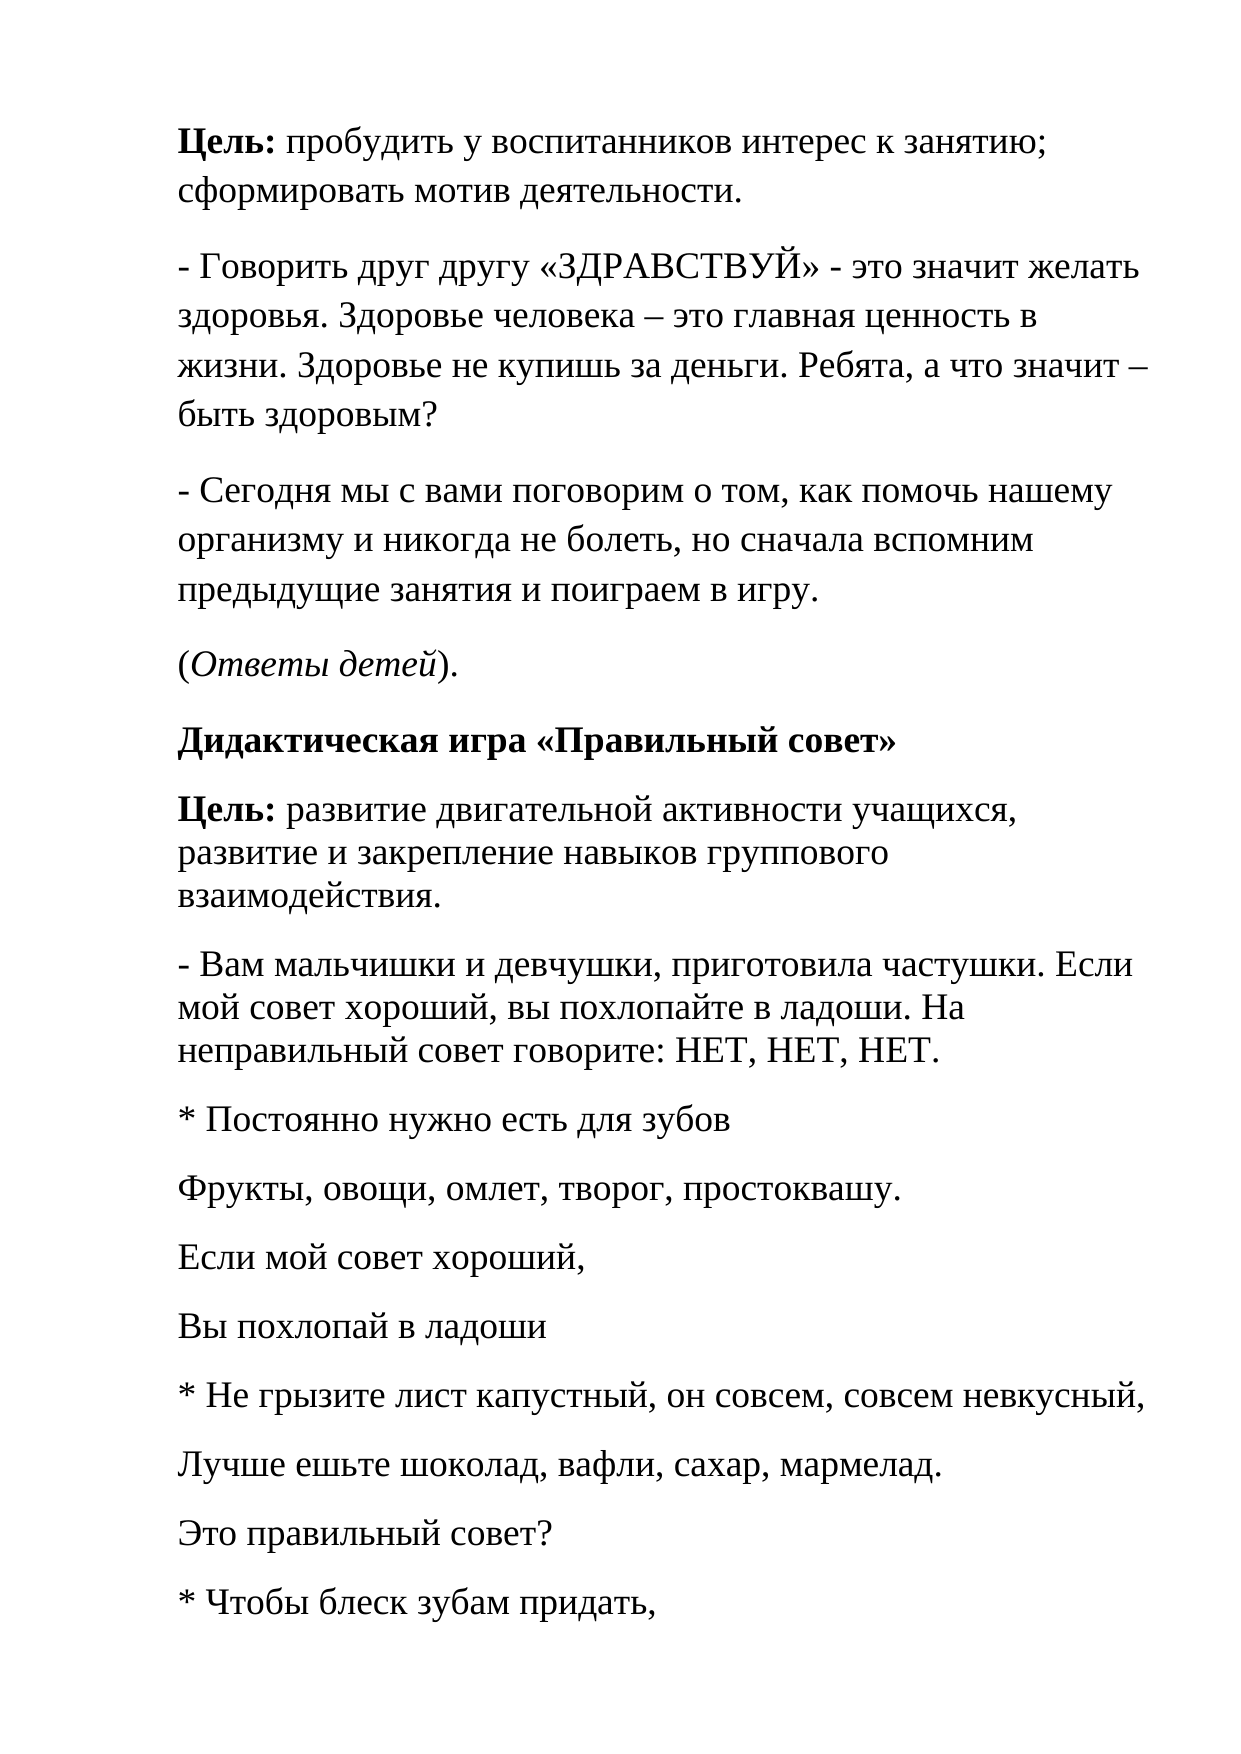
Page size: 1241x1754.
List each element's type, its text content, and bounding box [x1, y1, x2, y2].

text - Вам мальчишки и девчушки, приготовила частушки. Если мой совет хороший, вы похлопайте в ладоши. На неправильный совет говорите: НЕТ, НЕТ, НЕТ. [177, 941, 1152, 1071]
text - Говорить друг другу «ЗДРАВСТВУЙ» - это значит желать здоровья. Здоровье человека – это главная ценность в жизни. Здоровье не купишь за деньги. Ребята, а что значит – быть здоровым? [177, 243, 1152, 435]
text Фрукты, овощи, омлет, творог, простоквашу. [177, 1166, 1152, 1209]
text Если мой совет хороший, [177, 1234, 1152, 1278]
text (Ответы детей). [177, 642, 1152, 685]
text Цель: развитие двигательной активности учащихся, развитие и закрепление навыков группового взаимодействия. [177, 786, 1152, 916]
text * Постоянно нужно есть для зубов [177, 1097, 1152, 1140]
text Лучше ешьте шоколад, вафли, сахар, мармелад. [177, 1441, 1152, 1484]
text Это правильный совет? [177, 1510, 1152, 1553]
text * Не грызите лист капустный, он совсем, совсем невкусный, [177, 1372, 1152, 1416]
text Дидактическая игра «Правильный совет» [177, 717, 1152, 760]
text Вы похлопай в ладоши [177, 1303, 1152, 1347]
text Цель: пробудить у воспитанников интерес к занятию; сформировать мотив деятельности. [177, 118, 1152, 211]
text - Сегодня мы с вами поговорим о том, как помочь нашему организму и никогда не болеть, но сначала вспомним предыдущие занятия и поиграем в игру. [177, 467, 1152, 609]
text * Чтобы блеск зубам придать, [177, 1579, 1152, 1622]
